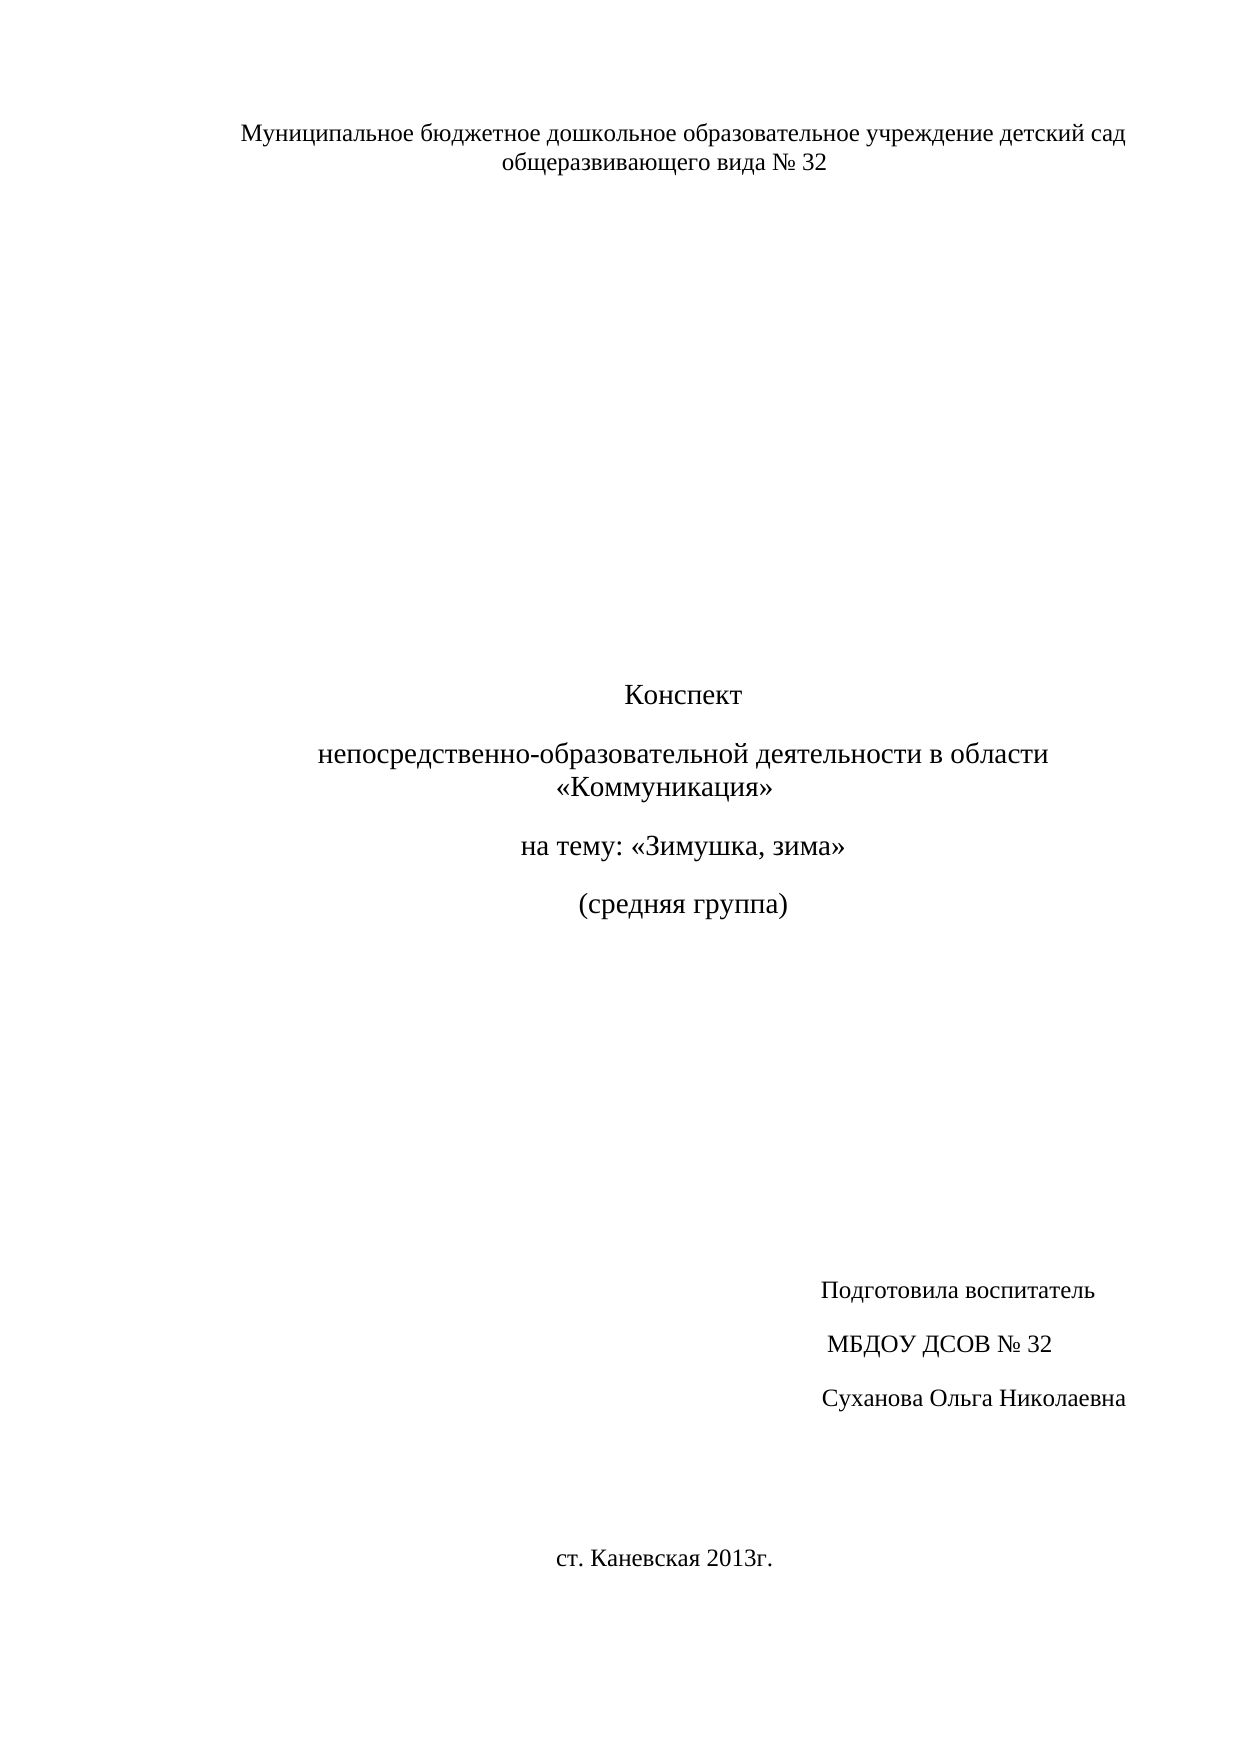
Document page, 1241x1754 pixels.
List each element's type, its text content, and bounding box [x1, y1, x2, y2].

text Муниципальное бюджетное дошкольное образовательное учреждение детский сад общеразвивающего вида № 32 [177, 118, 1152, 176]
text МБДОУ ДСОВ № 32 [177, 1329, 1152, 1358]
text Конспект [177, 677, 1152, 711]
text непосредственно-образовательной деятельности в области «Коммуникация» [177, 736, 1152, 803]
text (средняя группа) [177, 887, 1152, 920]
text на тему: «Зимушка, зима» [177, 828, 1152, 862]
text ст. Каневская 2013г. [177, 1543, 1152, 1572]
text Суханова Ольга Николаевна [177, 1383, 1152, 1411]
text Подготовила воспитатель [177, 1275, 1152, 1304]
